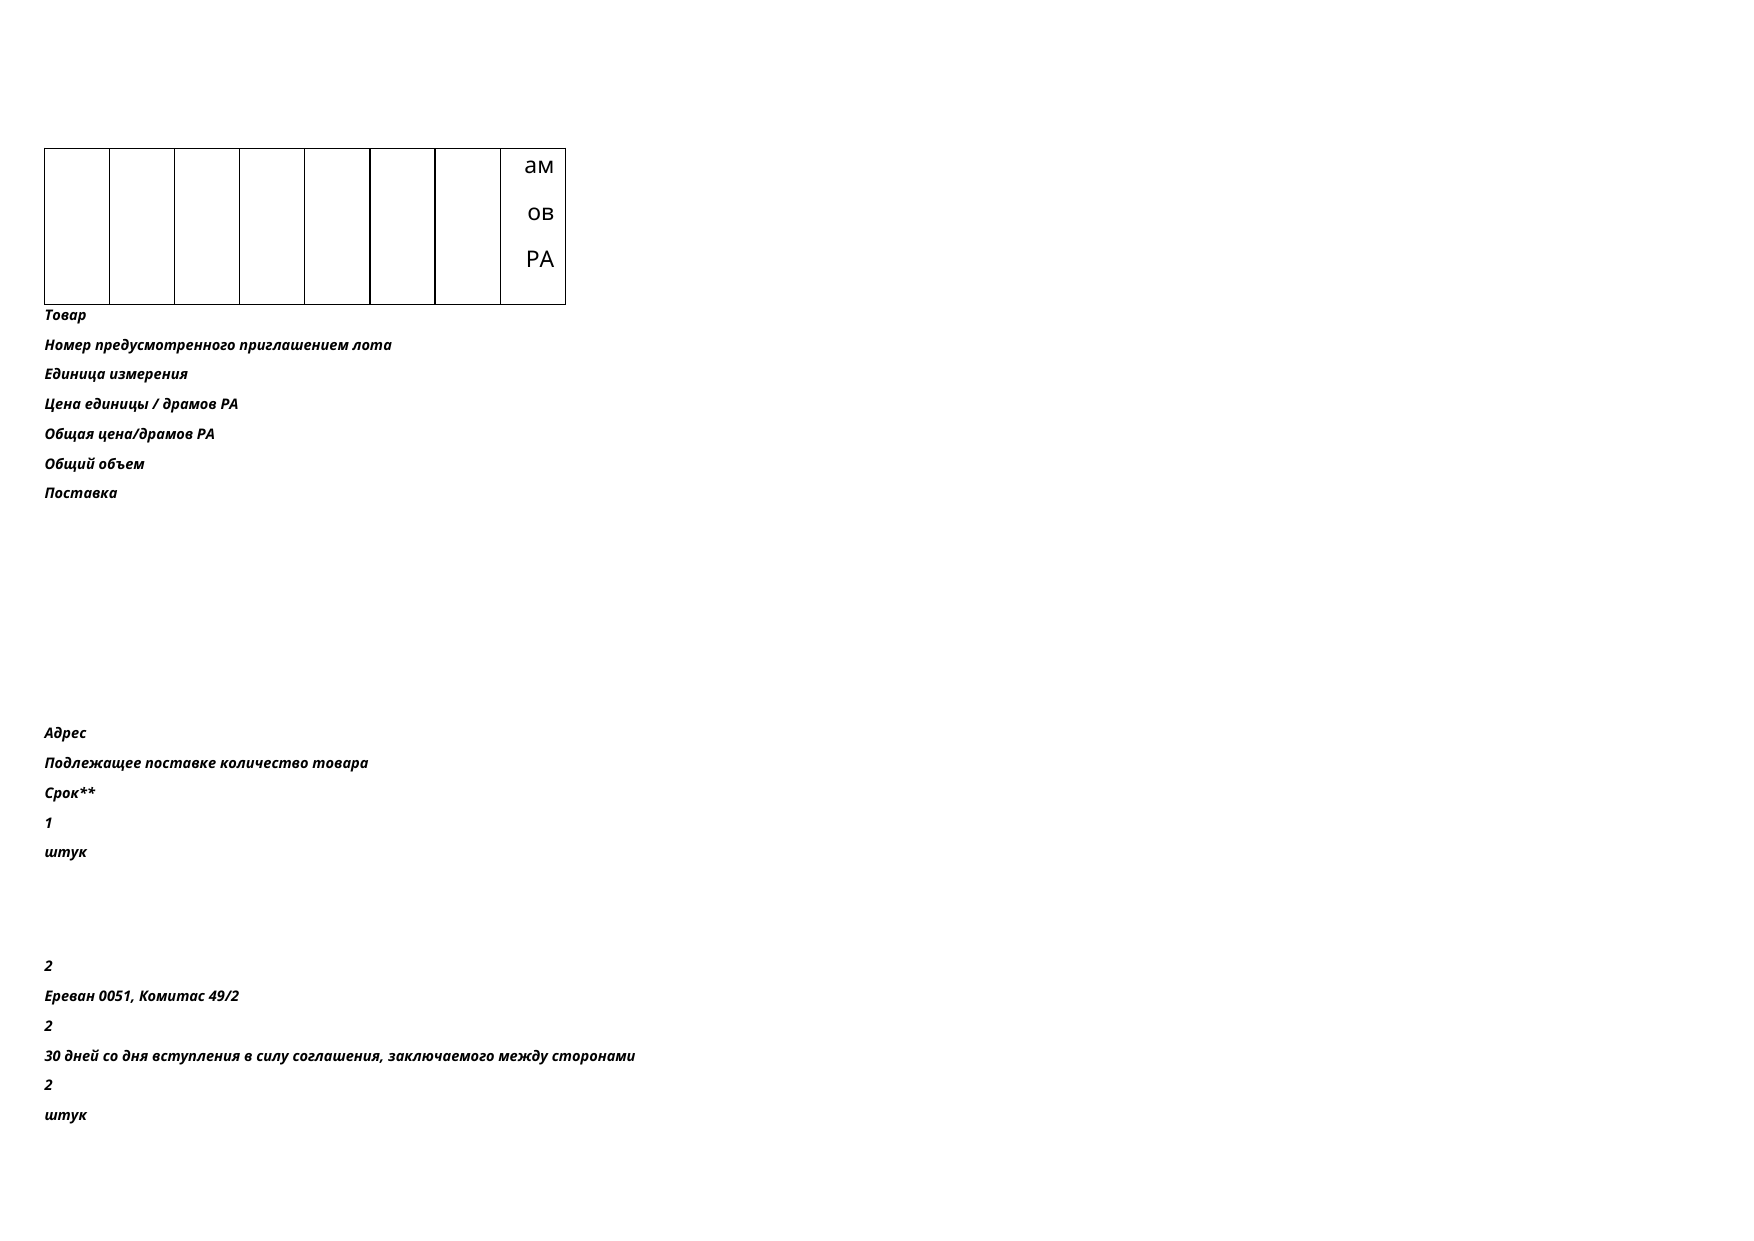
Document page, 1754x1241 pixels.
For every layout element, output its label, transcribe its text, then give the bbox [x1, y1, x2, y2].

text Драмов РА [511, 149, 554, 274]
